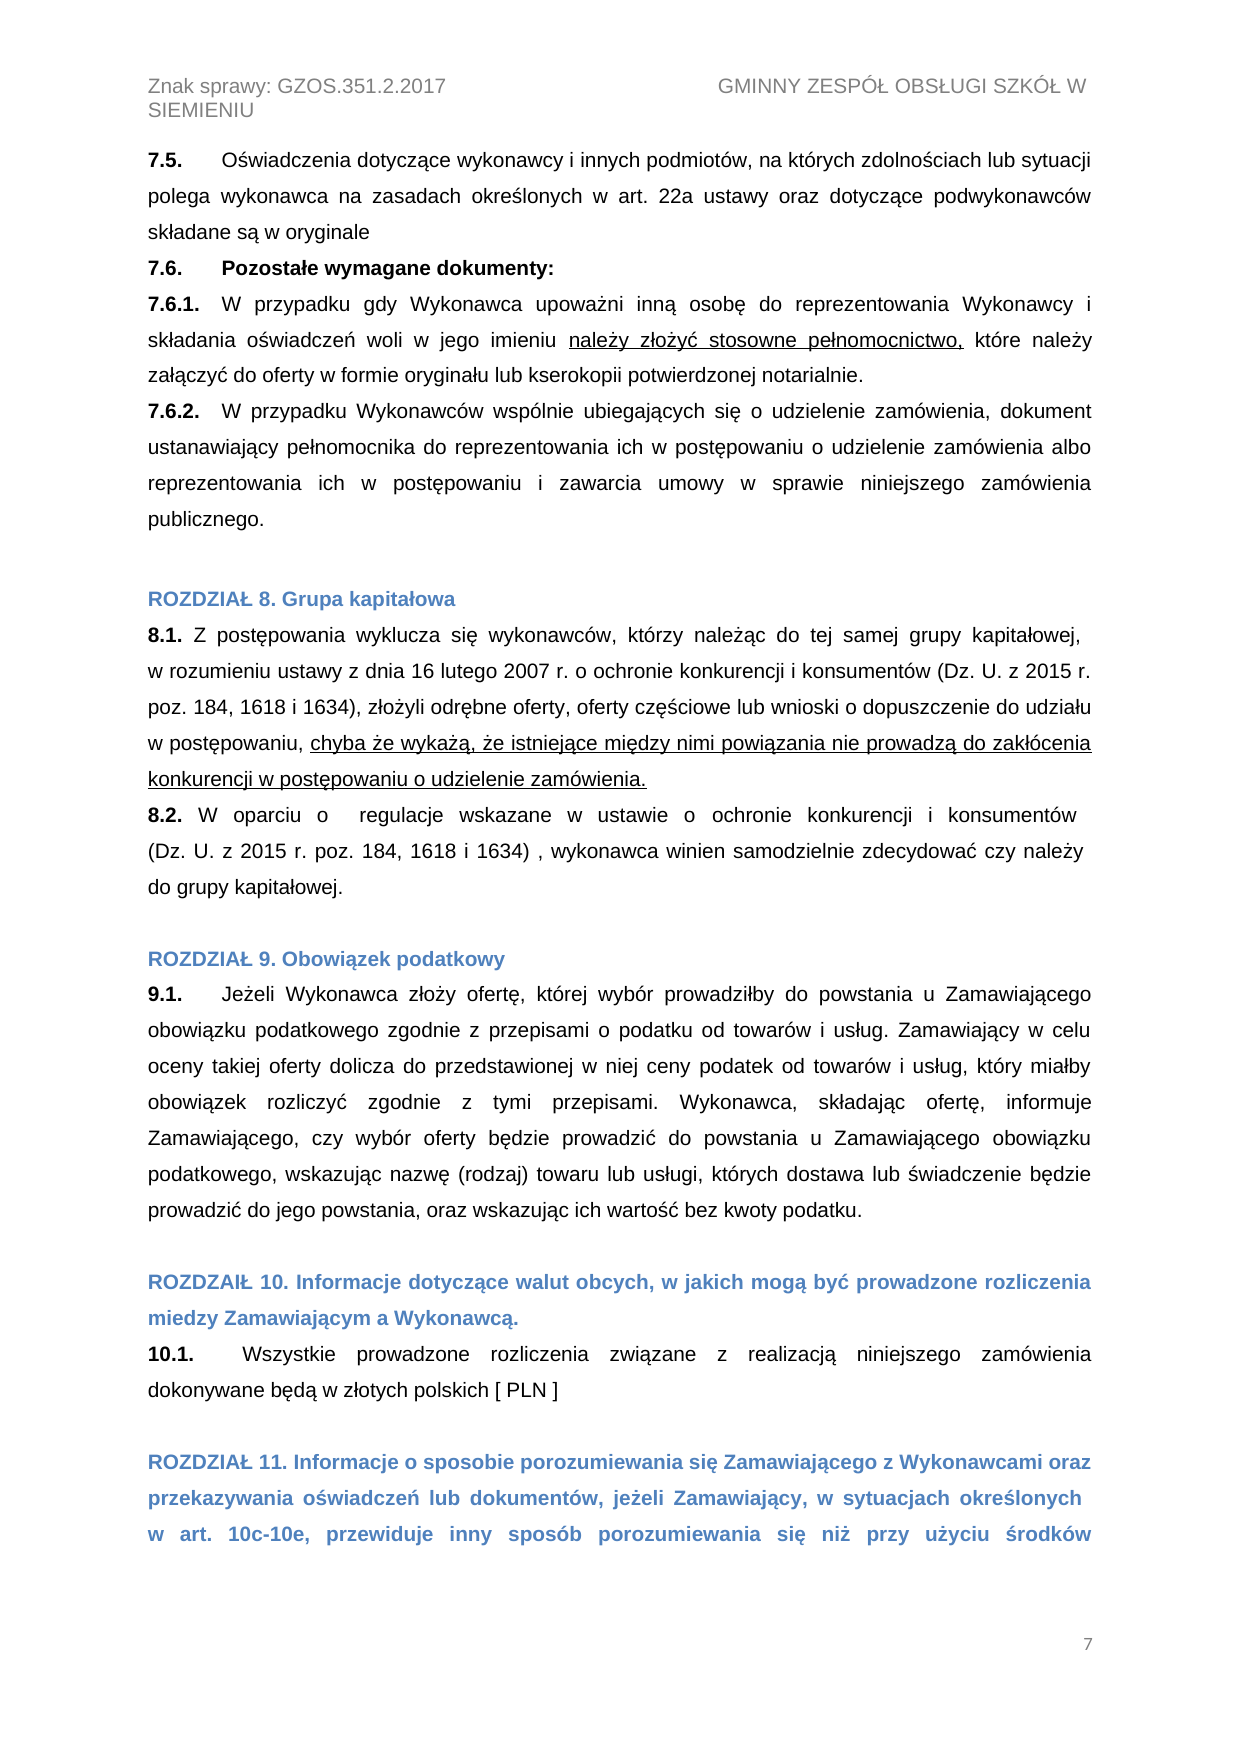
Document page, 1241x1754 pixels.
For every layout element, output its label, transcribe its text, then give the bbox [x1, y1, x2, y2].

text 8.2. W oparciu o regulacje wskazane w ustawie o ochronie konkurencji i konsumentów (Dz. U. z 2015 r. poz. 184, 1618 i 1634) , wykonawca winien samodzielnie zdecydować czy należy do grupy kapitałowej. [148, 803, 1092, 898]
text ROZDZAIŁ 10. Informacje dotyczące walut obcych, w jakich mogą być prowadzone rozliczenia miedzy Zamawiającym a Wykonawcą. [148, 1270, 1092, 1330]
text 8.1. Z postępowania wyklucza się wykonawców, którzy należąc do tej samej grupy kapitałowej, w rozumieniu ustawy z dnia 16 lutego 2007 r. o ochronie konkurencji i konsumentów (Dz. U. z 2015 r. poz. 184, 1618 i 1634), złożyli odrębne oferty, oferty częściowe lub wnioski o dopuszczenie do udziału w postępowaniu, chyba że wykażą, że istniejące między nimi powiązania nie prowadzą do zakłócenia konkurencji w postępowaniu o udzielenie zamówienia. [148, 623, 1092, 791]
list Oświadczenia dotyczące wykonawcy i innych podmiotów, na których zdolnościach lub sytuacji polega wykonawca na zasadach określonych w art. 22a ustawy oraz dotyczące podwykonawców składane są w oryginale [148, 148, 1092, 243]
list W przypadku gdy Wykonawca upoważni inną osobę do reprezentowania Wykonawcy i składania oświadczeń woli w jego imieniu należy złożyć stosowne pełnomocnictwo, które należy załączyć do oferty w formie oryginału lub kserokopii potwierdzonej notarialnie. [148, 291, 1092, 387]
list Pozostałe wymagane dokumenty: [148, 256, 1092, 279]
text ROZDZIAŁ 8. Grupa kapitałowa [148, 587, 1092, 611]
text ROZDZIAŁ 9. Obowiązek podatkowy [148, 946, 1092, 970]
list W przypadku Wykonawców wspólnie ubiegających się o udzielenie zamówienia, dokument ustanawiający pełnomocnika do reprezentowania ich w postępowaniu o udzielenie zamówienia albo reprezentowania ich w postępowaniu i zawarcia umowy w sprawie niniejszego zamówienia publicznego. [148, 399, 1092, 573]
list Wszystkie prowadzone rozliczenia związane z realizacją niniejszego zamówienia dokonywane będą w złotych polskich [ PLN ] [148, 1342, 1092, 1402]
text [148, 1449, 1092, 1545]
list Jeżeli Wykonawca złoży ofertę, której wybór prowadziłby do powstania u Zamawiającego obowiązku podatkowego zgodnie z przepisami o podatku od towarów i usług. Zamawiający w celu oceny takiej oferty dolicza do przedstawionej w niej ceny podatek od towarów i usług, który miałby obowiązek rozliczyć zgodnie z tymi przepisami. Wykonawca, składając ofertę, informuje Zamawiającego, czy wybór oferty będzie prowadzić do powstania u Zamawiającego obowiązku podatkowego, wskazując nazwę (rodzaj) towaru lub usługi, których dostawa lub świadczenie będzie prowadzić do jego powstania, oraz wskazując ich wartość bez kwoty podatku. [148, 982, 1092, 1222]
